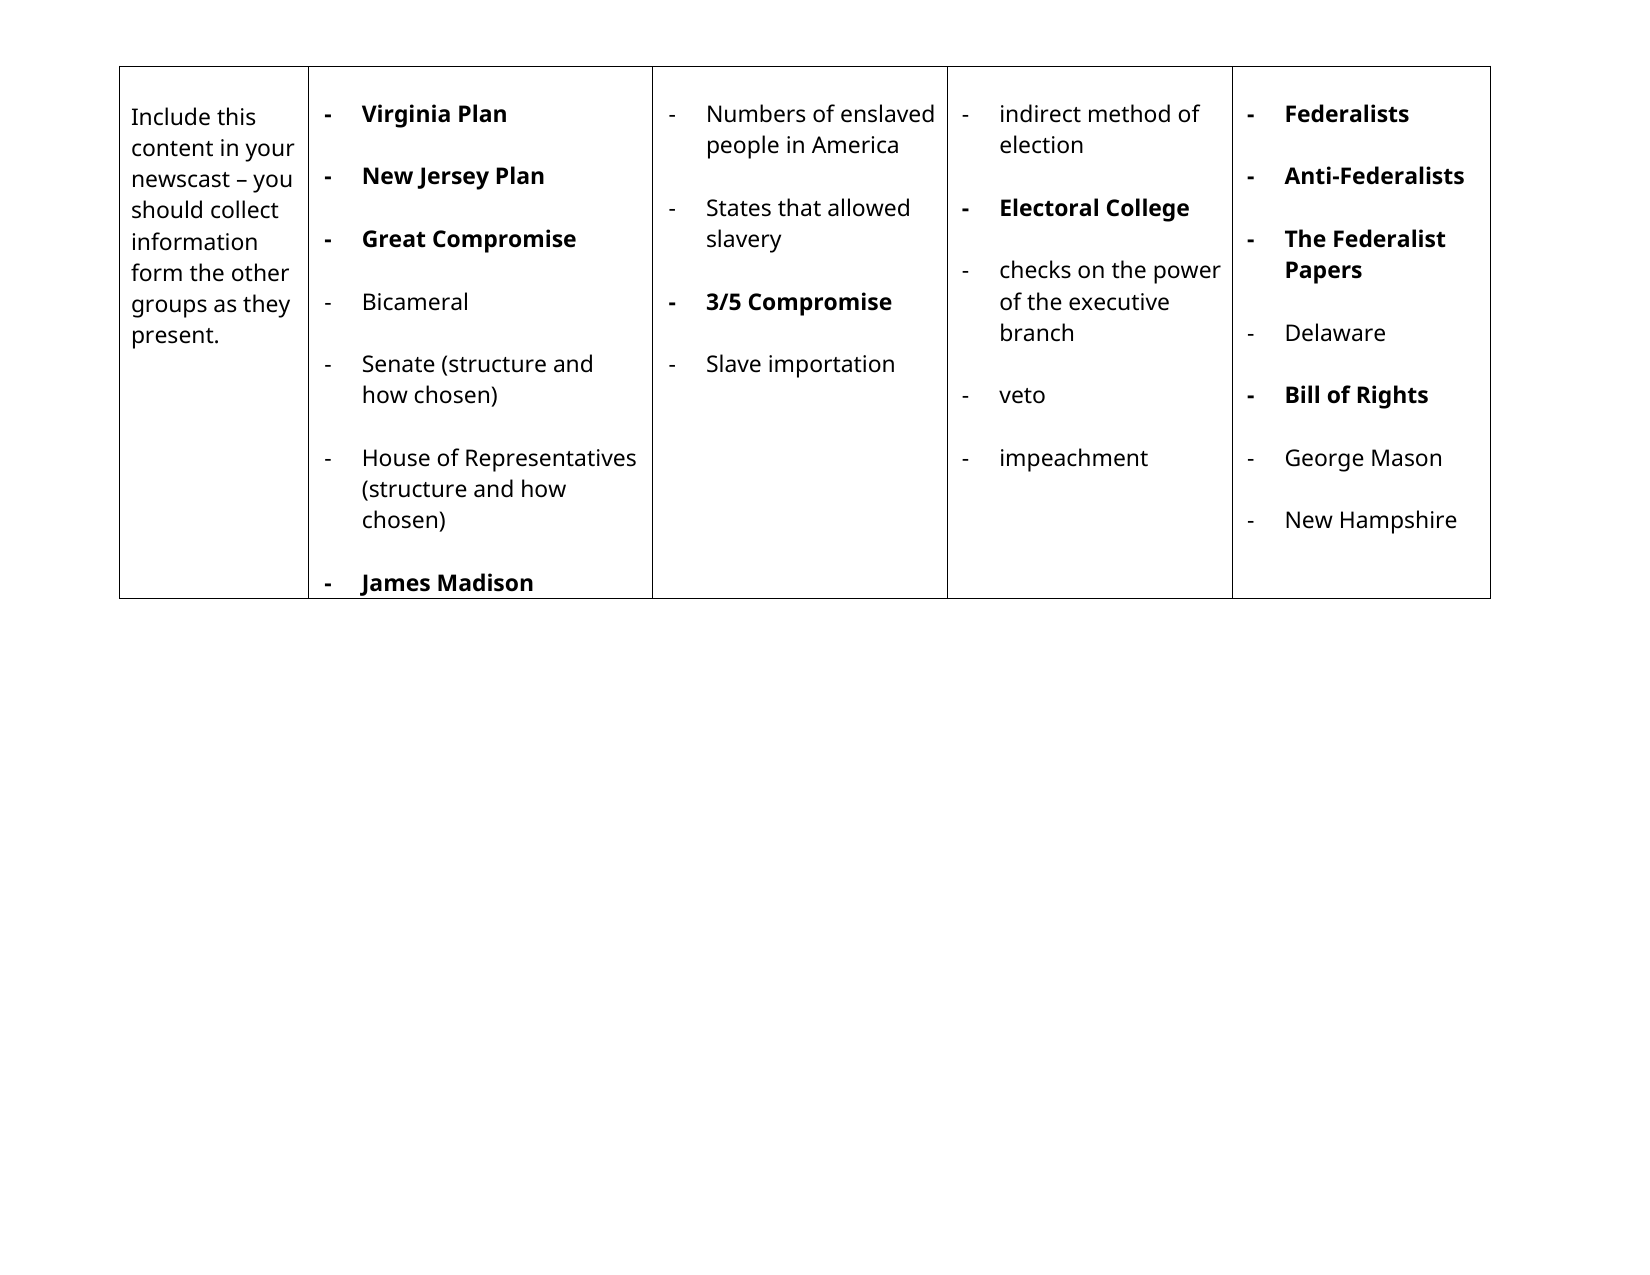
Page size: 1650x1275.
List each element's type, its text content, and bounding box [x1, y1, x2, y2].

table_cell indirect method of election Electoral College checks on the power of the executive branch veto impeachment [948, 67, 1232, 598]
table_cell Virginia Plan New Jersey Plan Great Compromise Bicameral Senate (structure and how chosen) House of Representatives (structure and how chosen) James Madison [309, 67, 652, 598]
table_cell Federalists Anti-Federalists The Federalist Papers Delaware Bill of Rights George Mason New Hampshire [1233, 67, 1490, 598]
table_cell Numbers of enslaved people in America States that allowed slavery 3/5 Compromise Slave importation [653, 67, 947, 598]
table_cell Include this content in your newscast – you should collect information form the other groups as they present. [120, 67, 308, 598]
